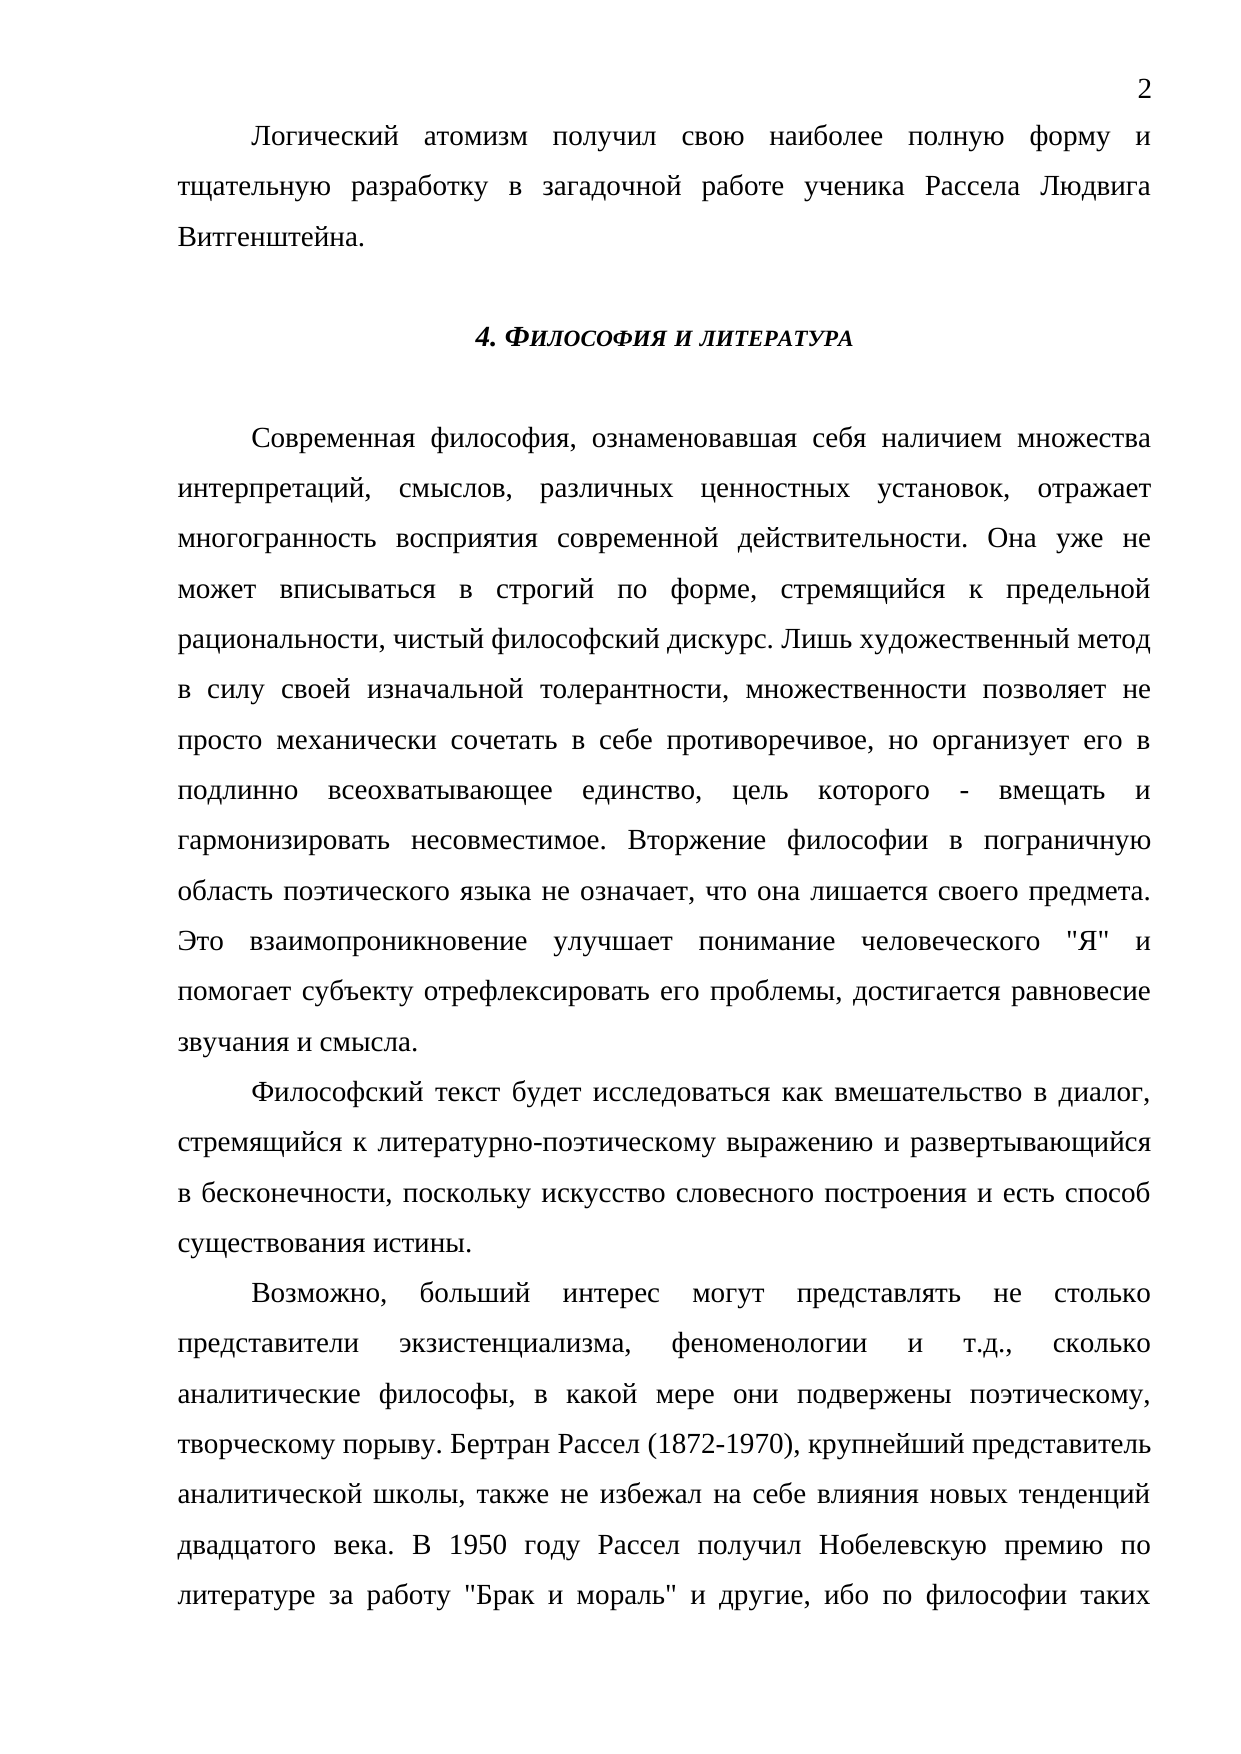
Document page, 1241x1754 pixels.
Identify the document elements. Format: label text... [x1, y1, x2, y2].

text Современная философия, ознаменовавшая себя наличием множества интерпретаций, смыслов, различных ценностных установок, отражает многогранность восприятия современной действительности. Она уже не может вписываться в строгий по форме, стремящийся к предельной рациональности, чистый философский дискурс. Лишь художественный метод в силу своей изначальной толерантности, множественности позволяет не просто механически сочетать в себе противоречивое, но организует его в подлинно всеохватывающее единство, цель которого - вмещать и гармонизировать несовместимое. Вторжение философии в пограничную область поэтического языка не означает, что она лишается своего предмета. Это взаимопроникновение улучшает понимание человеческого "Я" и помогает субъекту отрефлексировать его проблемы, достигается равновесие звучания и смысла. [177, 420, 1152, 1057]
text Логический атомизм получил свою наиболее полную форму и тщательную разработку в загадочной работе ученика Рассела Людвига Витгенштейна. [177, 118, 1152, 252]
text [177, 1275, 1152, 1611]
text Философский текст будет исследоваться как вмешательство в диалог, стремящийся к литературно-поэтическому выражению и развертывающийся в бесконечности, поскольку искусство словесного построения и есть способ существования истины. [177, 1074, 1152, 1258]
subtitle 4. Философия и литература [177, 319, 1152, 353]
